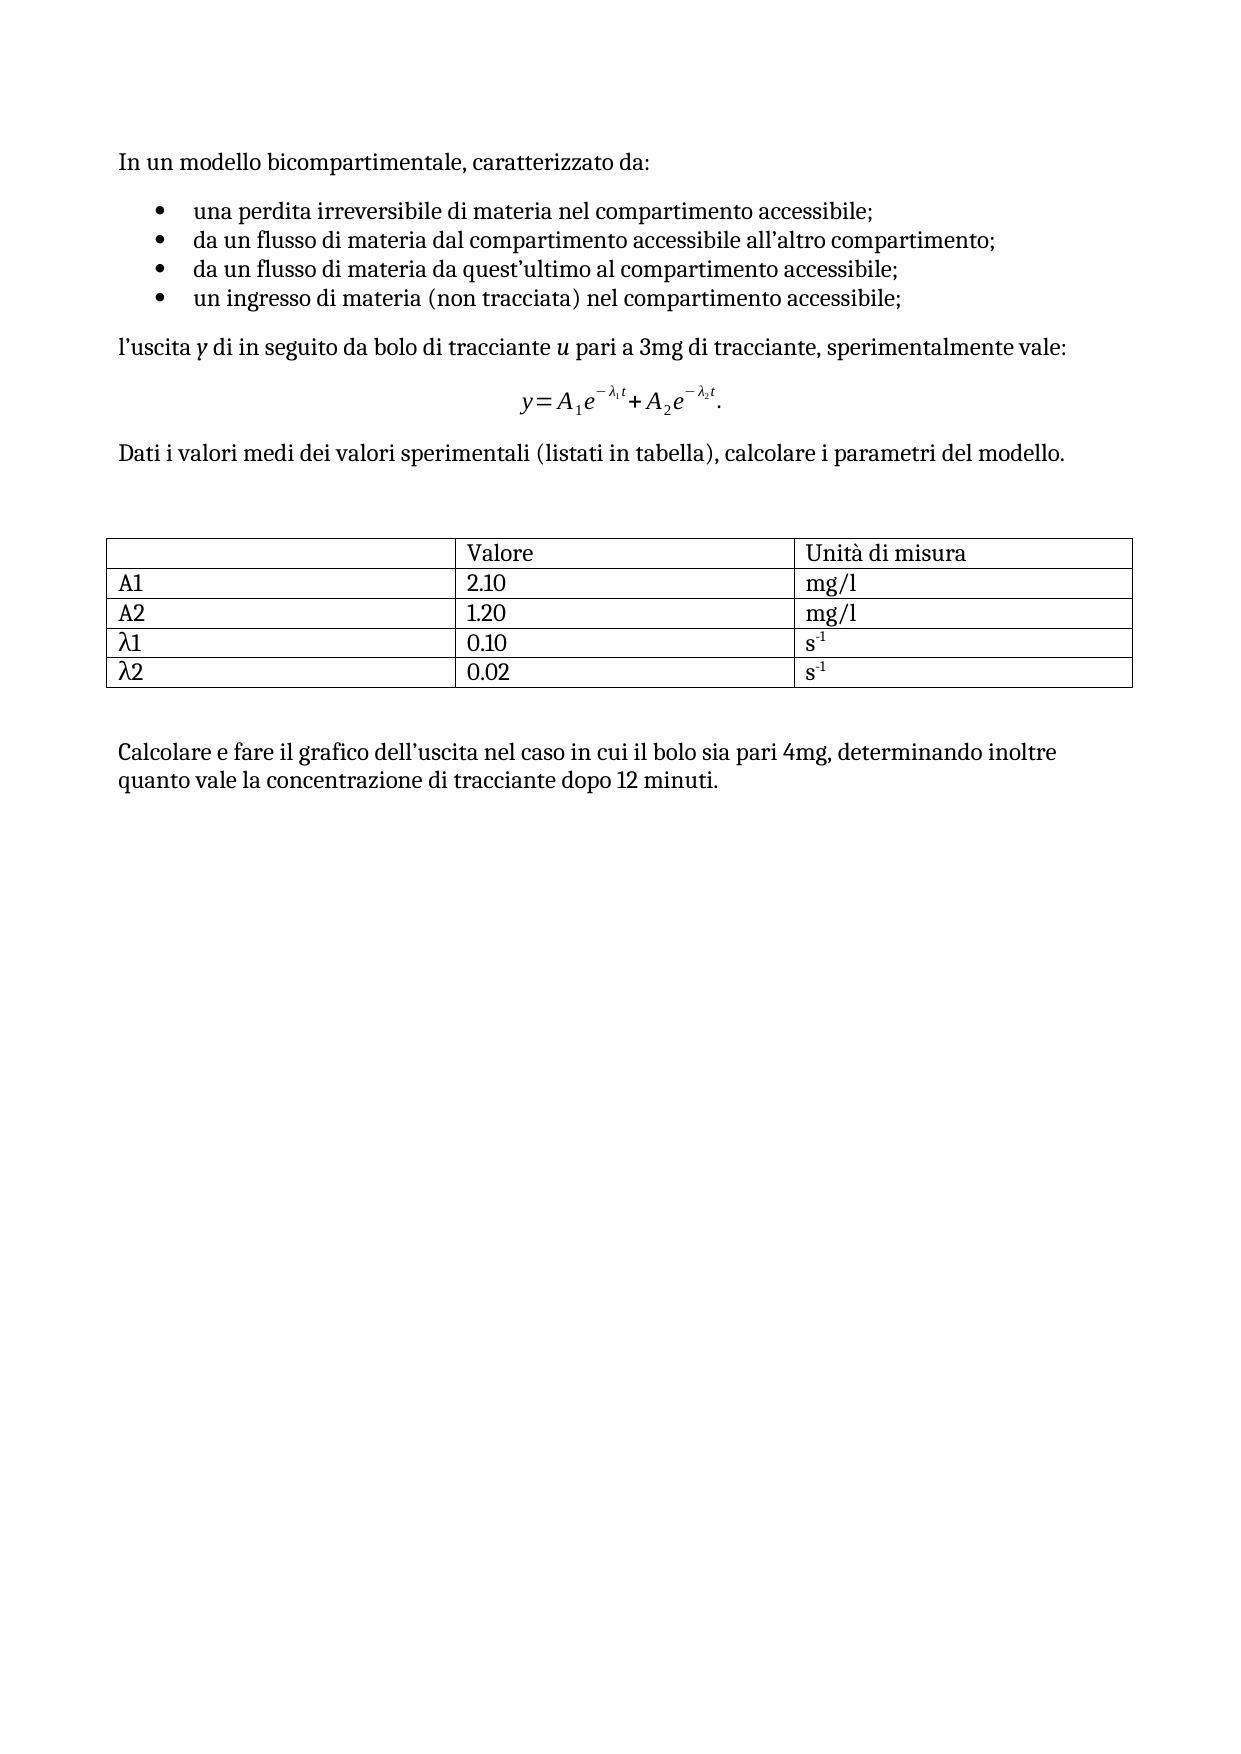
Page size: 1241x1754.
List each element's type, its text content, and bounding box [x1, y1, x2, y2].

table_cell A1 [107, 569, 455, 598]
table_header [107, 539, 455, 568]
table_cell mg/l [795, 599, 1132, 627]
table_cell mg/l [795, 569, 1132, 598]
list un ingresso di materia (non tracciata) nel compartimento accessibile; [156, 283, 1122, 312]
table_header Valore [456, 539, 794, 568]
table_cell λ2 [107, 658, 455, 687]
table_cell 0.10 [456, 629, 794, 657]
text Dati i valori medi dei valori sperimentali (listati in tabella), calcolare i parametri del modello. [118, 439, 1122, 468]
table_cell 1.20 [456, 599, 794, 627]
table_cell λ1 [107, 629, 455, 657]
text l’uscita y di in seguito da bolo di tracciante u pari a 3mg di tracciante, sperimentalmente vale: [118, 333, 1122, 362]
table_cell s-1 [795, 658, 1132, 687]
list da un flusso di materia dal compartimento accessibile all’altro compartimento; [156, 226, 1122, 255]
table_cell A2 [107, 599, 455, 627]
table_header Unità di misura [795, 539, 1132, 568]
table_cell 0.02 [456, 658, 794, 687]
list una perdita irreversibile di materia nel compartimento accessibile; [156, 197, 1122, 226]
text Calcolare e fare il grafico dell’uscita nel caso in cui il bolo sia pari 4mg, determinando inoltre quanto vale la concentrazione di tracciante dopo 12 minuti. [118, 738, 1122, 795]
table_cell s-1 [795, 629, 1132, 657]
list da un flusso di materia da quest’ultimo al compartimento accessibile; [156, 255, 1122, 283]
table_cell 2.10 [456, 569, 794, 598]
text In un modello bicompartimentale, caratterizzato da: [118, 148, 1122, 176]
text . [118, 383, 1122, 418]
